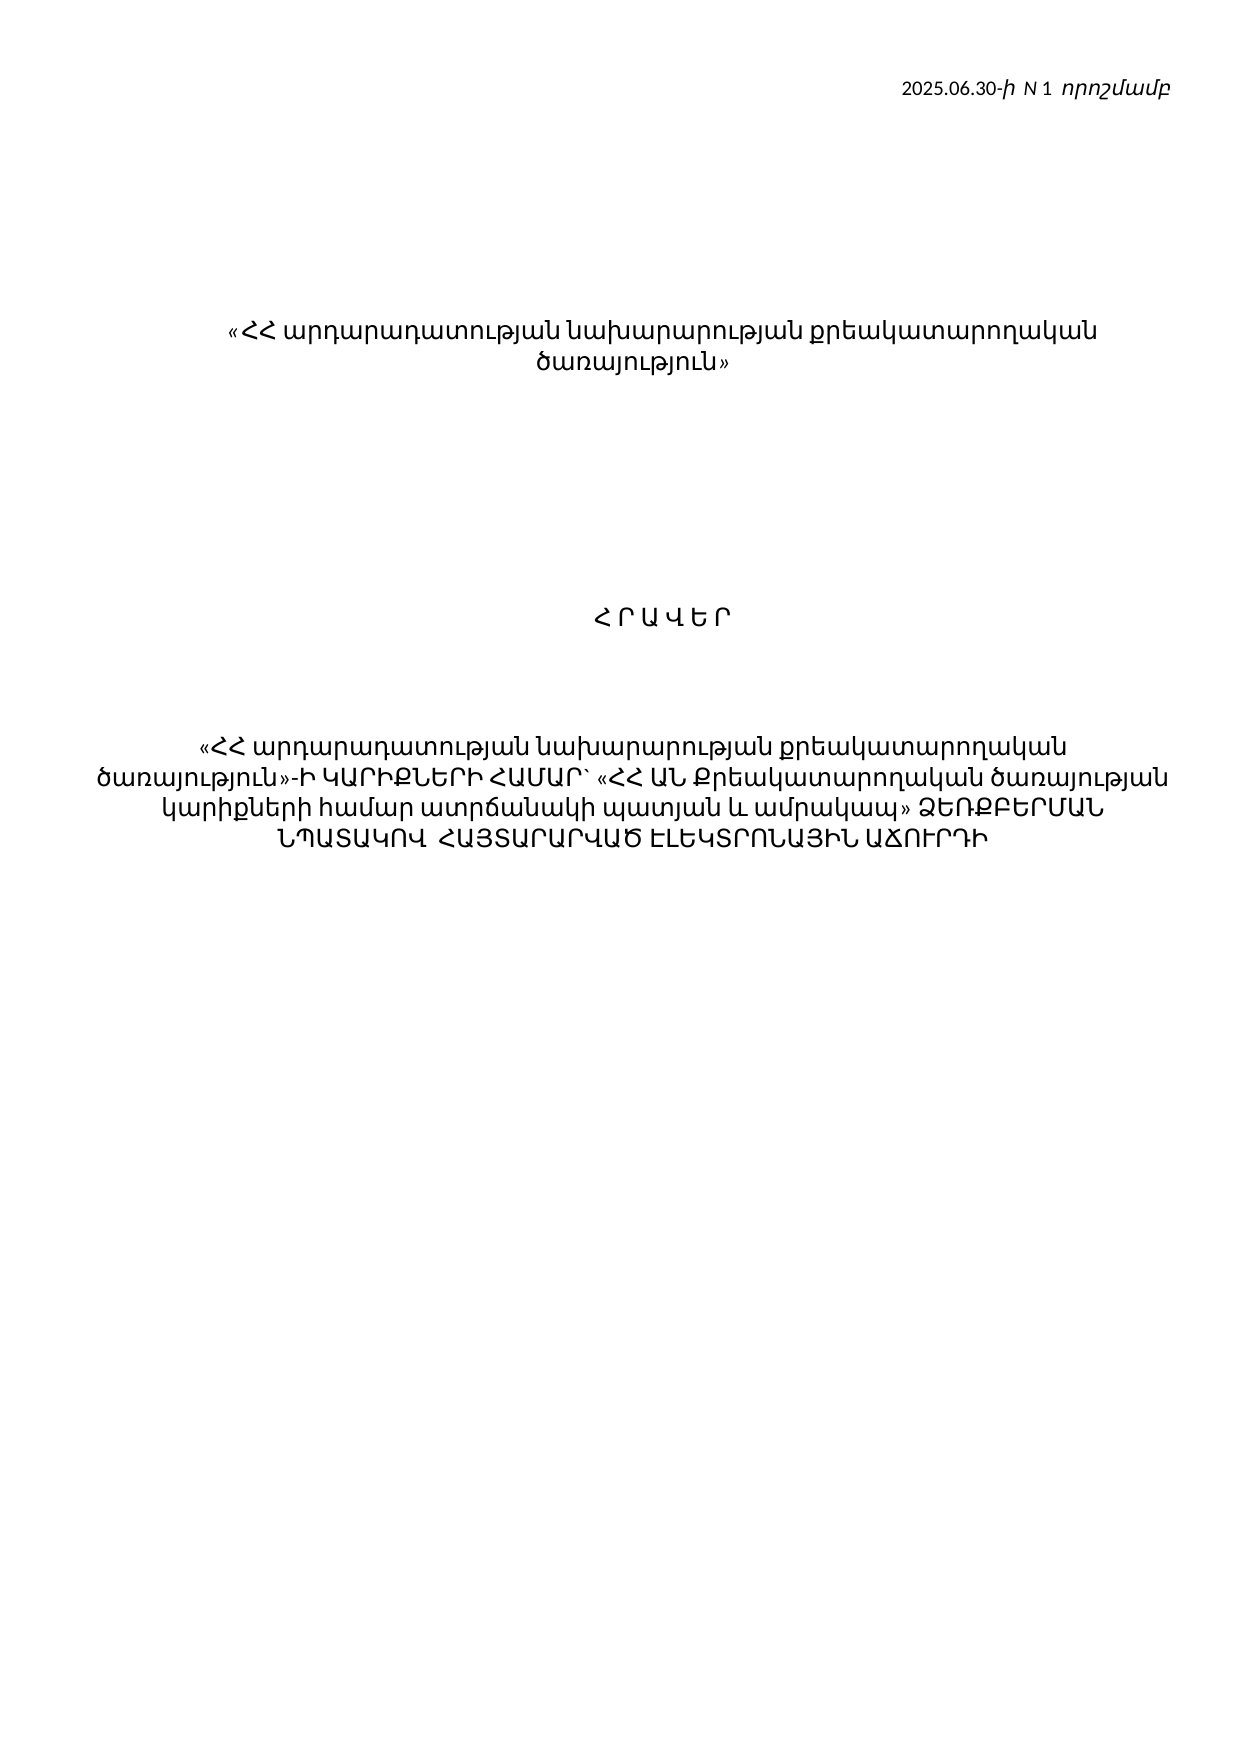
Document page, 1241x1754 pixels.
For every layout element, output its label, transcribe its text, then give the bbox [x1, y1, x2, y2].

text 2025.06.30 -ի N 1 որոշմամբ [94, 75, 1171, 100]
text « ՀՀ արդարադատության նախարարության քրեակատարողական ծառայություն» [94, 316, 1172, 377]
text Հ Ր Ա Վ Ե Ր [94, 602, 1172, 633]
text «ՀՀ արդարադատության նախարարության քրեակատարողական ծառայություն»-Ի ԿԱՐԻՔՆԵՐԻ ՀԱՄԱՐ` «ՀՀ ԱՆ Քրեակատարողական ծառայության կարիքների համար ատրճանակի պատյան և ամրակապ» ՁԵՌՔԲԵՐՄԱՆ ՆՊԱՏԱԿՈՎ ՀԱՅՏԱՐԱՐՎԱԾ ԷԼԵԿՏՐՈՆԱՅԻՆ ԱՃՈՒՐԴԻ [94, 731, 1172, 853]
